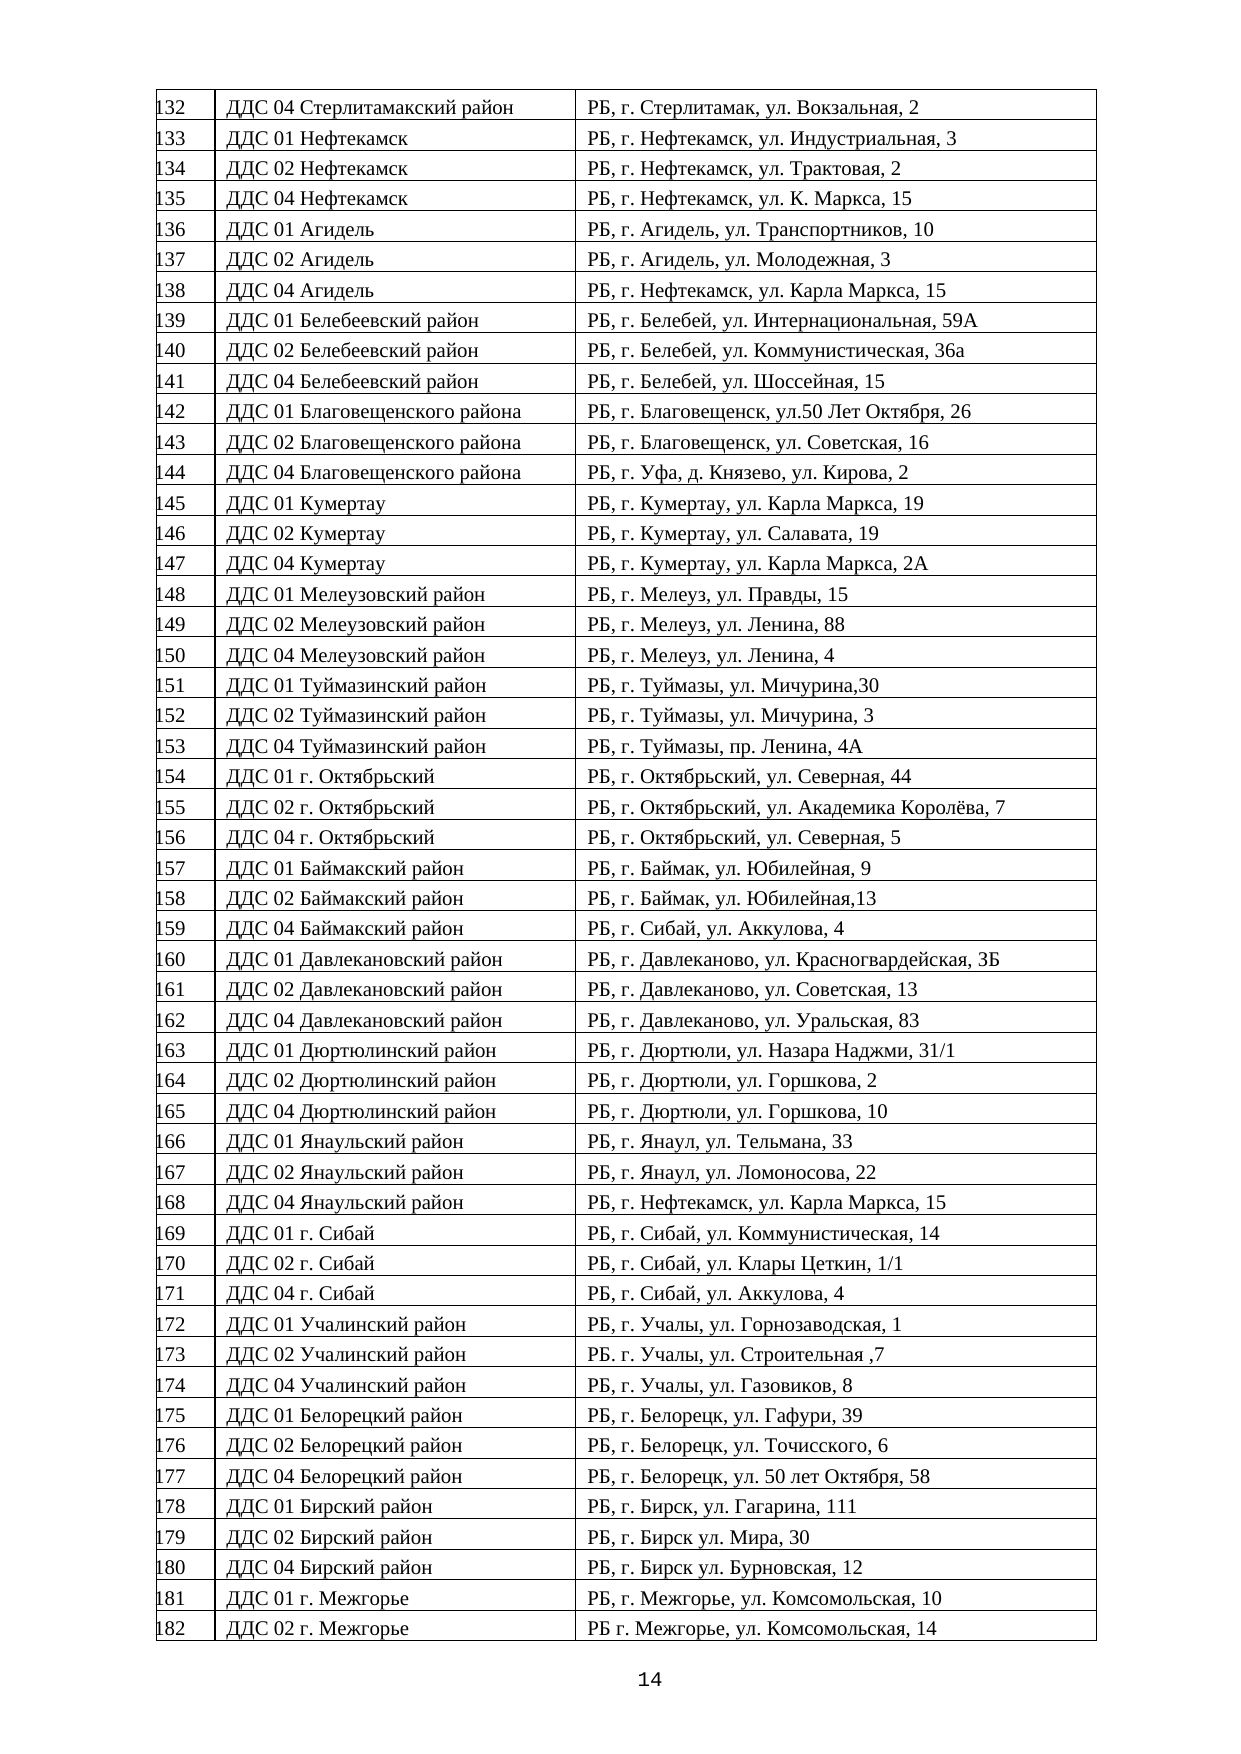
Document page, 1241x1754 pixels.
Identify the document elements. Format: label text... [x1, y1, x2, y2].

table_cell РБ, г. Дюртюли, ул. Горшкова, 10 [576, 1094, 1096, 1123]
table_cell [157, 1033, 214, 1062]
table_cell ДДС 04 Белорецкий район [216, 1459, 575, 1488]
table_cell РБ, г. Нефтекамск, ул. К. Маркса, 15 [576, 181, 1096, 210]
table_cell РБ, г. Благовещенск, ул.50 Лет Октября, 26 [576, 394, 1096, 423]
table_cell [157, 1063, 214, 1092]
table_cell ДДС 04 Бирский район [216, 1550, 575, 1579]
table_cell ДДС 04 Давлекановский район [216, 1002, 575, 1032]
table_cell [157, 1367, 214, 1397]
table_cell РБ, г. Уфа, д. Князево, ул. Кирова, 2 [576, 455, 1096, 484]
table_cell РБ г. Межгорье, ул. Комсомольская, 14 [576, 1611, 1096, 1640]
table_cell РБ, г. Сибай, ул. Аккулова, 4 [576, 1276, 1096, 1305]
table_cell ДДС 02 Баймакский район [216, 881, 575, 910]
table_cell [157, 516, 214, 545]
table_cell ДДС 01 Агидель [216, 211, 575, 241]
table_cell [157, 1489, 214, 1518]
table_cell РБ, г. Янаул, ул. Тельмана, 33 [576, 1124, 1096, 1153]
table_cell [157, 272, 214, 302]
table_cell РБ, г. Кумертау, ул. Салавата, 19 [576, 516, 1096, 545]
table_cell ДДС 04 г. Сибай [216, 1276, 575, 1305]
table_cell ДДС 01 г. Октябрьский [216, 759, 575, 788]
table_cell ДДС 01 Туймазинский район [216, 668, 575, 697]
table_cell [157, 120, 214, 149]
table_cell [157, 820, 214, 849]
table_cell РБ, г. Белебей, ул. Шоссейная, 15 [576, 364, 1096, 393]
table_cell ДДС 04 Кумертау [216, 546, 575, 575]
table_cell ДДС 01 Баймакский район [216, 850, 575, 879]
table_cell [157, 1519, 214, 1549]
table_cell РБ, г. Стерлитамак, ул. Вокзальная, 2 [576, 90, 1096, 119]
table_cell РБ, г. Давлеканово, ул. Советская, 13 [576, 972, 1096, 1001]
table_cell РБ, г. Давлеканово, ул. Уральская, 83 [576, 1002, 1096, 1032]
table_cell РБ, г. Сибай, ул. Коммунистическая, 14 [576, 1215, 1096, 1244]
table_cell РБ, г. Межгорье, ул. Комсомольская, 10 [576, 1580, 1096, 1609]
table_cell [157, 607, 214, 636]
table_cell ДДС 02 Туймазинский район [216, 698, 575, 727]
table_cell РБ, г. Белорецк, ул. Точисского, 6 [576, 1428, 1096, 1457]
table_cell ДДС 01 Учалинский район [216, 1306, 575, 1336]
table_cell [157, 1215, 214, 1244]
table_cell [157, 455, 214, 484]
table_cell ДДС 02 г. Сибай [216, 1246, 575, 1275]
table_cell ДДС 04 Баймакский район [216, 911, 575, 940]
table_cell [157, 729, 214, 758]
table_cell [157, 941, 214, 971]
table_cell ДДС 01 Давлекановский район [216, 941, 575, 971]
table_cell РБ, г. Октябрьский, ул. Северная, 44 [576, 759, 1096, 788]
table_cell ДДС 04 Белебеевский район [216, 364, 575, 393]
table_cell [157, 1459, 214, 1488]
table_cell РБ, г. Кумертау, ул. Карла Маркса, 2А [576, 546, 1096, 575]
table_cell [157, 1580, 214, 1609]
table_cell РБ, г. Янаул, ул. Ломоносова, 22 [576, 1154, 1096, 1184]
table_cell ДДС 01 Белебеевский район [216, 303, 575, 332]
table_cell [157, 1611, 214, 1640]
table_cell [157, 1306, 214, 1336]
table_cell РБ, г. Дюртюли, ул. Горшкова, 2 [576, 1063, 1096, 1092]
table_cell РБ, г. Агидель, ул. Молодежная, 3 [576, 242, 1096, 271]
table_cell [157, 303, 214, 332]
table_cell РБ, г. Бирск ул. Мира, 30 [576, 1519, 1096, 1549]
table_cell [157, 1337, 214, 1366]
table_cell ДДС 02 Учалинский район [216, 1337, 575, 1366]
table_cell РБ, г. Туймазы, ул. Мичурина,30 [576, 668, 1096, 697]
table_cell ДДС 02 Благовещенского района [216, 424, 575, 454]
table_cell ДДС 01 Благовещенского района [216, 394, 575, 423]
table_cell ДДС 02 Кумертау [216, 516, 575, 545]
table_cell РБ, г. Мелеуз, ул. Ленина, 88 [576, 607, 1096, 636]
table_cell [157, 485, 214, 514]
table_cell ДДС 01 Дюртюлинский район [216, 1033, 575, 1062]
table_cell РБ, г. Дюртюли, ул. Назара Наджми, 31/1 [576, 1033, 1096, 1062]
table_cell [157, 576, 214, 606]
table_cell ДДС 04 Агидель [216, 272, 575, 302]
table_cell [157, 364, 214, 393]
table_cell РБ, г. Учалы, ул. Горнозаводская, 1 [576, 1306, 1096, 1336]
table_cell [157, 668, 214, 697]
table_cell ДДС 02 г. Октябрьский [216, 789, 575, 819]
table_cell [157, 211, 214, 241]
table_cell РБ, г. Баймак, ул. Юбилейная,13 [576, 881, 1096, 910]
table_cell ДДС 04 Нефтекамск [216, 181, 575, 210]
table_cell [157, 90, 214, 119]
table_cell РБ, г. Агидель, ул. Транспортников, 10 [576, 211, 1096, 241]
table_cell РБ, г. Мелеуз, ул. Правды, 15 [576, 576, 1096, 606]
table_cell ДДС 02 Нефтекамск [216, 151, 575, 180]
table_cell ДДС 02 Давлекановский район [216, 972, 575, 1001]
table_cell РБ, г. Белебей, ул. Коммунистическая, 36а [576, 333, 1096, 362]
table_cell [157, 972, 214, 1001]
table_cell ДДС 01 Бирский район [216, 1489, 575, 1518]
table_cell ДДС 01 Белорецкий район [216, 1398, 575, 1427]
table_cell РБ, г. Белорецк, ул. 50 лет Октября, 58 [576, 1459, 1096, 1488]
table_cell РБ, г. Октябрьский, ул. Северная, 5 [576, 820, 1096, 849]
table_cell [157, 1154, 214, 1184]
table_cell [157, 151, 214, 180]
table_cell [157, 911, 214, 940]
table_cell [157, 1246, 214, 1275]
table_cell ДДС 04 г. Октябрьский [216, 820, 575, 849]
table_cell РБ, г. Баймак, ул. Юбилейная, 9 [576, 850, 1096, 879]
table_cell [157, 424, 214, 454]
table_cell [157, 789, 214, 819]
table_cell ДДС 02 г. Межгорье [216, 1611, 575, 1640]
table_cell [157, 1094, 214, 1123]
table_cell [157, 1398, 214, 1427]
table_cell РБ, г. Белебей, ул. Интернациональная, 59А [576, 303, 1096, 332]
table_cell РБ, г. Бирск ул. Бурновская, 12 [576, 1550, 1096, 1579]
table_cell РБ, г. Давлеканово, ул. Красногвардейская, ЗБ [576, 941, 1096, 971]
table_cell ДДС 04 Учалинский район [216, 1367, 575, 1397]
table_cell РБ. г. Учалы, ул. Строительная ,7 [576, 1337, 1096, 1366]
table_cell [157, 394, 214, 423]
table_cell РБ, г. Нефтекамск, ул. Трактовая, 2 [576, 151, 1096, 180]
table_cell ДДС 02 Бирский район [216, 1519, 575, 1549]
table_cell РБ, г. Нефтекамск, ул. Индустриальная, 3 [576, 120, 1096, 149]
table_cell [157, 1124, 214, 1153]
table_cell РБ, г. Нефтекамск, ул. Карла Маркса, 15 [576, 272, 1096, 302]
table_cell ДДС 04 Янаульский район [216, 1185, 575, 1214]
table_cell РБ, г. Благовещенск, ул. Советская, 16 [576, 424, 1096, 454]
table_cell ДДС 02 Белебеевский район [216, 333, 575, 362]
table_cell РБ, г. Белорецк, ул. Гафури, 39 [576, 1398, 1096, 1427]
table_cell РБ, г. Кумертау, ул. Карла Маркса, 19 [576, 485, 1096, 514]
table_cell ДДС 01 Янаульский район [216, 1124, 575, 1153]
table_cell ДДС 01 г. Межгорье [216, 1580, 575, 1609]
table_cell [157, 1428, 214, 1457]
table_cell [157, 759, 214, 788]
table_cell [157, 850, 214, 879]
table_cell ДДС 04 Мелеузовский район [216, 637, 575, 667]
table_cell РБ, г. Сибай, ул. Клары Цеткин, 1/1 [576, 1246, 1096, 1275]
table_cell РБ, г. Туймазы, ул. Мичурина, 3 [576, 698, 1096, 727]
table_cell [157, 1002, 214, 1032]
table_cell ДДС 01 Нефтекамск [216, 120, 575, 149]
table_cell РБ, г. Сибай, ул. Аккулова, 4 [576, 911, 1096, 940]
table_cell [157, 546, 214, 575]
table_cell ДДС 01 Кумертау [216, 485, 575, 514]
table_cell ДДС 04 Благовещенского района [216, 455, 575, 484]
table_cell ДДС 01 г. Сибай [216, 1215, 575, 1244]
table_cell ДДС 02 Янаульский район [216, 1154, 575, 1184]
table_cell [157, 242, 214, 271]
table_cell ДДС 04 Туймазинский район [216, 729, 575, 758]
table_cell [157, 1550, 214, 1579]
table_cell [157, 637, 214, 667]
table_cell [157, 1185, 214, 1214]
table_cell РБ, г. Октябрьский, ул. Академика Королёва, 7 [576, 789, 1096, 819]
table_cell ДДС 02 Агидель [216, 242, 575, 271]
table_cell [157, 181, 214, 210]
table_cell [157, 881, 214, 910]
table_cell ДДС 02 Мелеузовский район [216, 607, 575, 636]
table_cell ДДС 01 Мелеузовский район [216, 576, 575, 606]
table_cell РБ, г. Бирск, ул. Гагарина, 111 [576, 1489, 1096, 1518]
table_cell ДДС 04 Дюртюлинский район [216, 1094, 575, 1123]
table_cell РБ, г. Учалы, ул. Газовиков, 8 [576, 1367, 1096, 1397]
table_cell [157, 698, 214, 727]
table_cell [157, 333, 214, 362]
table_cell РБ, г. Туймазы, пр. Ленина, 4А [576, 729, 1096, 758]
table_cell РБ, г. Мелеуз, ул. Ленина, 4 [576, 637, 1096, 667]
table_cell РБ, г. Нефтекамск, ул. Карла Маркса, 15 [576, 1185, 1096, 1214]
table_cell ДДС 02 Белорецкий район [216, 1428, 575, 1457]
table_cell [157, 1276, 214, 1305]
table_cell ДДС 04 Стерлитамакский район [216, 90, 575, 119]
table_cell ДДС 02 Дюртюлинский район [216, 1063, 575, 1092]
